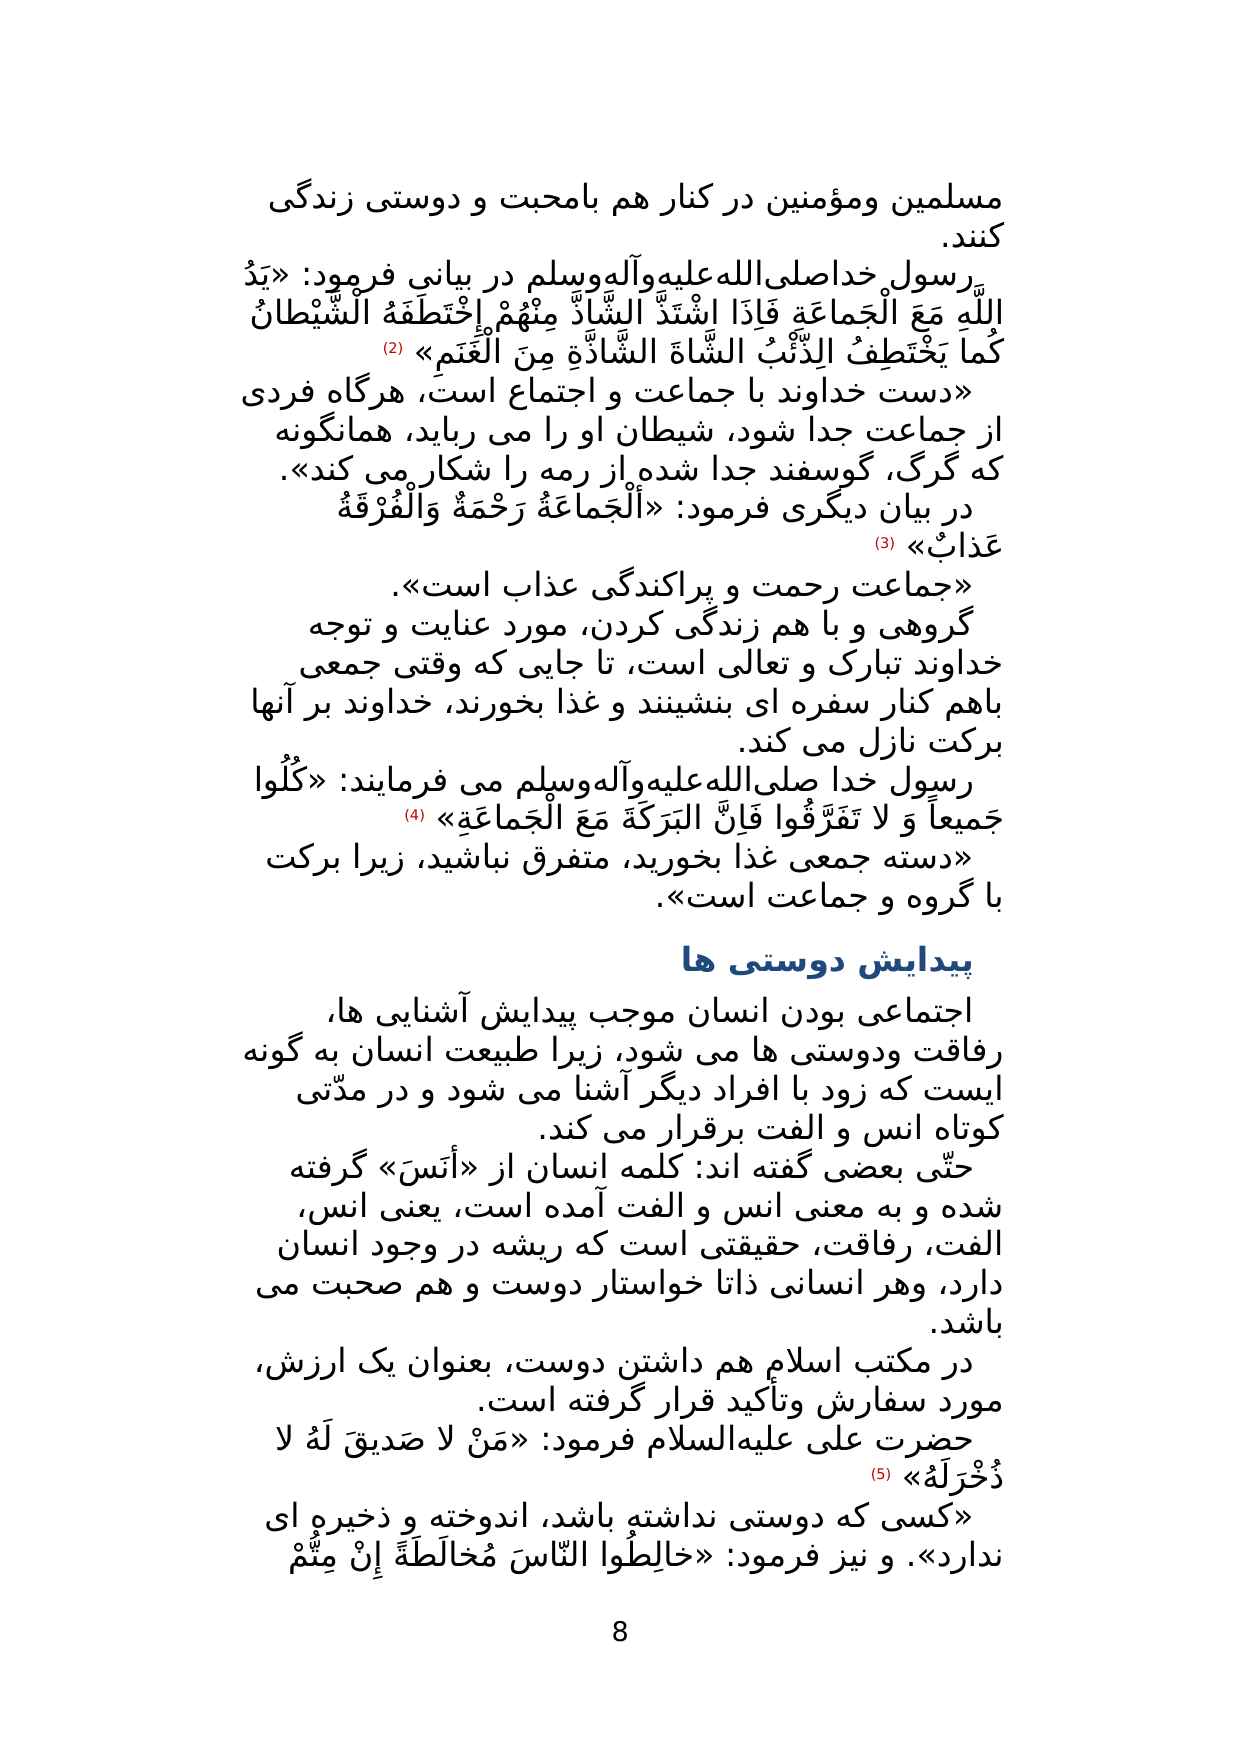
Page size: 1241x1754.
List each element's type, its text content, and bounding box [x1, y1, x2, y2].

text حضرت علی عليه‌السلام فرمود: «مَنْ لا صَدیقَ لَهُ لا ذُخْرَلَهُ» (5) [236, 1419, 1004, 1497]
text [236, 177, 1004, 255]
text «دسته جمعی غذا بخورید، متفرق نباشید، زیرا برکت با گروه و جماعت است». [236, 838, 1004, 915]
text «دست خداوند با جماعت و اجتماع است، هرگاه فردی از جماعت جدا شود، شیطان او را می رباید، همانگونه که گرگ، گوسفند جدا شده از رمه را شکار می کند». [236, 371, 1004, 488]
text اجتماعی بودن انسان موجب پیدایش آشنایی ها، رفاقت ودوستی ها می شود، زیرا طبیعت انسان به گونه ایست که زود با افراد دیگر آشنا می شود و در مدّتی کوتاه انس و الفت برقرار می کند. [236, 992, 1004, 1147]
text گروهی و با هم زندگی کردن، مورد عنایت و توجه خداوند تبارک و تعالی است، تا جایی که وقتی جمعی باهم کنار سفره ای بنشینند و غذا بخورند، خداوند بر آنها برکت نازل می کند. [236, 604, 1004, 760]
subtitle پیدایش دوستی ها [236, 940, 1004, 979]
text رسول خدا صلى‌الله‌عليه‌وآله‌وسلم می فرمایند: «کُلُوا جَمیعاً وَ لا تَفَرَّقُوا فَاِنَّ البَرَکَةَ مَعَ الْجَماعَةِ» (4) [236, 760, 1004, 838]
text در مکتب اسلام هم داشتن دوست، بعنوان یک ارزش، مورد سفارش وتأکید قرار گرفته است. [236, 1341, 1004, 1419]
text حتّی بعضی گفته اند: کلمه انسان از «أنَسَ» گرفته شده و به معنی انس و الفت آمده است، یعنی انس، الفت، رفاقت، حقیقتی است که ریشه در وجود انسان دارد، وهر انسانی ذاتا خواستار دوست و هم صحبت می باشد. [236, 1147, 1004, 1341]
text «جماعت رحمت و پراکندگی عذاب است». [236, 566, 1004, 604]
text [236, 1497, 1004, 1574]
text رسول خداصلى‌الله‌عليه‌وآله‌وسلم در بیانی فرمود: «یَدُ اللَّهِ مَعَ الْجَماعَةِ فَاِذَا اشْتَذَّ الشَّاذَّ مِنْهُمْ إِخْتَطَفَهُ الْشَّیْطانُ کُما یَخْتَطِفُ الِذّئْبُ الشَّاةَ الشَّاذَّةِ مِنَ الْغَنَمِ» (2) [236, 255, 1004, 371]
text در بیان دیگری فرمود: «ألْجَماعَةُ رَحْمَةٌ وَالْفُرْقَةُ عَذابٌ» (3) [236, 488, 1004, 566]
